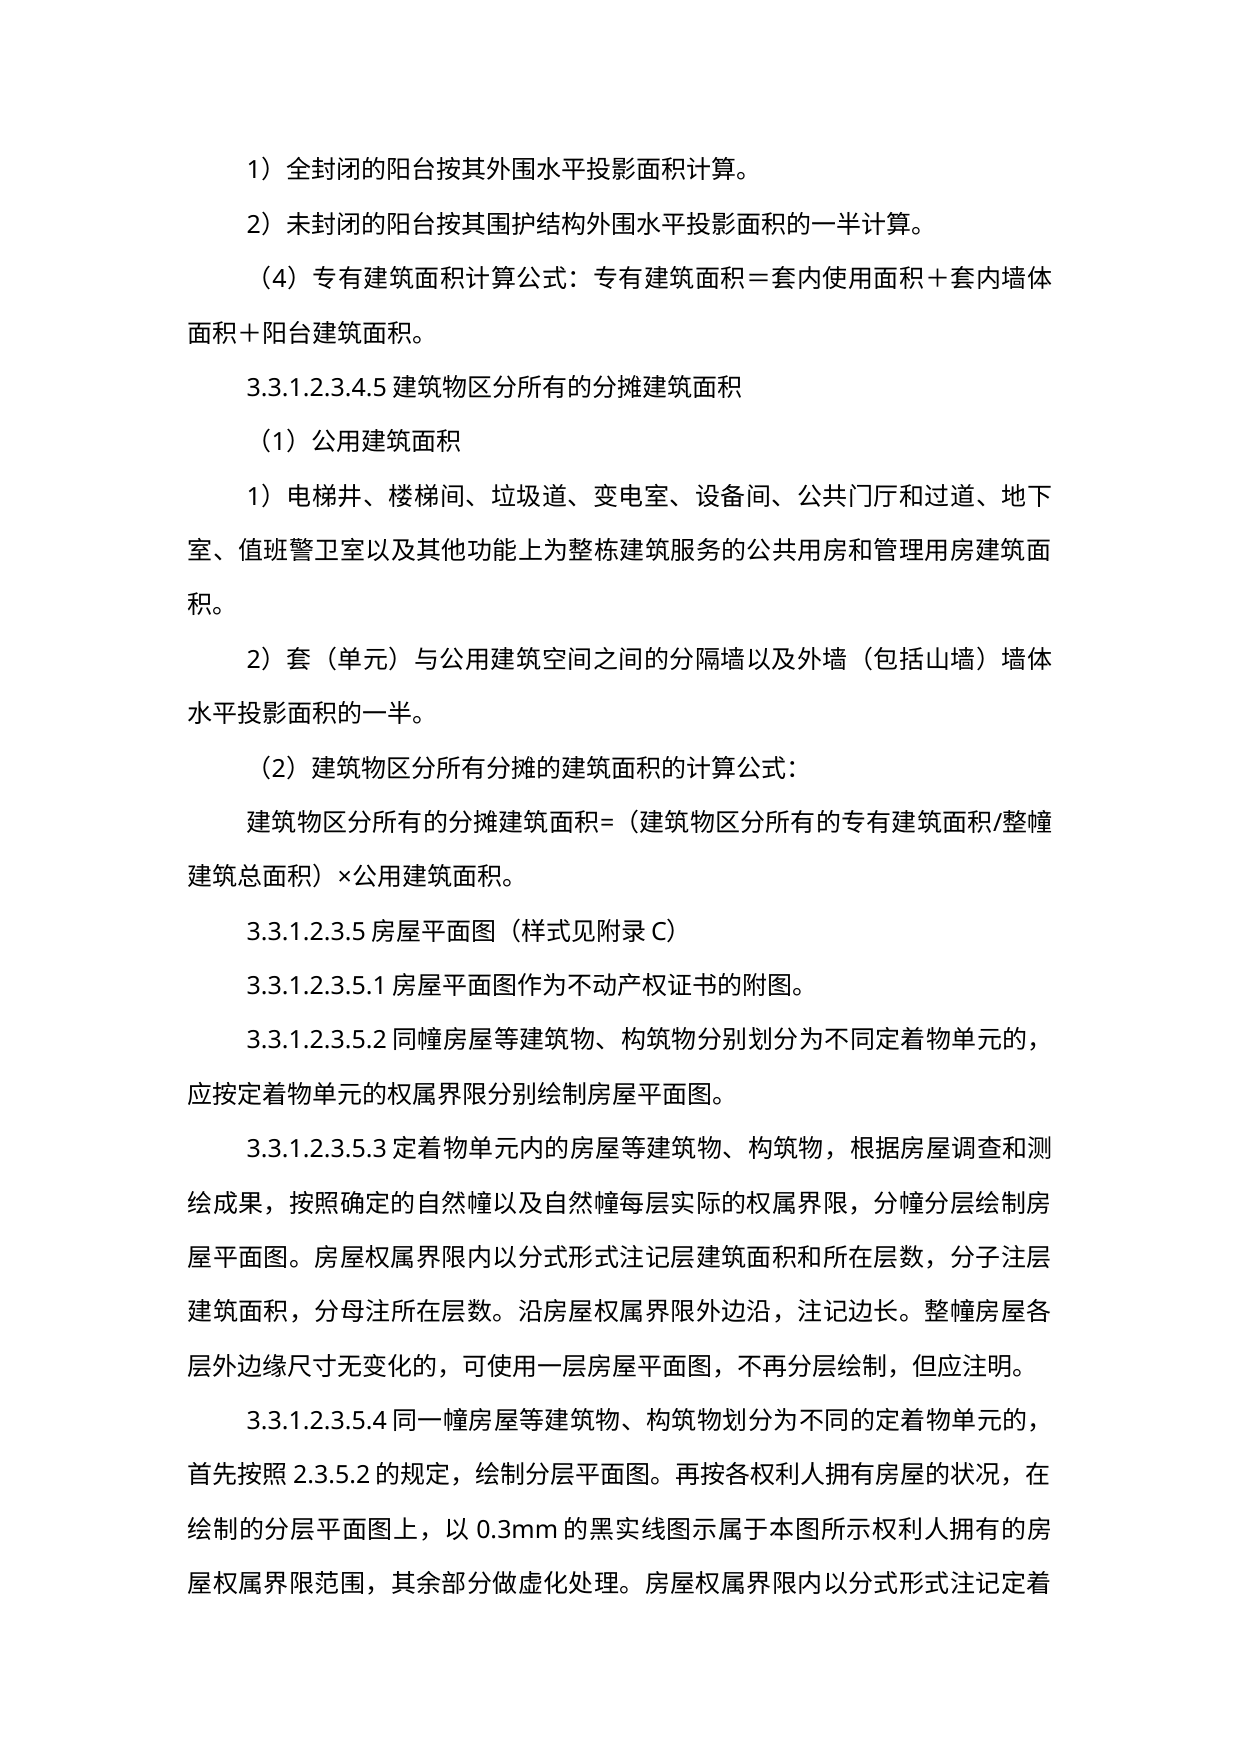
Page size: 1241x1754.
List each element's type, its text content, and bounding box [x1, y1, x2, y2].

text （4）专有建筑面积计算公式：专有建筑面积＝套内使用面积＋套内墙体面积＋阳台建筑面积。 [187, 259, 1053, 349]
text 3.3.1.2.3.5.3定着物单元内的房屋等建筑物、构筑物，根据房屋调查和测绘成果，按照确定的自然幢以及自然幢每层实际的权属界限，分幢分层绘制房屋平面图。房屋权属界限内以分式形式注记层建筑面积和所在层数，分子注层建筑面积，分母注所在层数。沿房屋权属界限外边沿，注记边长。整幢房屋各层外边缘尺寸无变化的，可使用一层房屋平面图，不再分层绘制，但应注明。 [187, 1129, 1053, 1382]
text （1）公用建筑面积 [187, 422, 1053, 458]
text 建筑物区分所有的分摊建筑面积=（建筑物区分所有的专有建筑面积/整幢建筑总面积）×公用建筑面积。 [187, 802, 1053, 893]
text 3.3.1.2.3.4.5建筑物区分所有的分摊建筑面积 [187, 367, 1053, 404]
text 2）套（单元）与公用建筑空间之间的分隔墙以及外墙（包括山墙）墙体水平投影面积的一半。 [187, 639, 1053, 730]
text 2）未封闭的阳台按其围护结构外围水平投影面积的一半计算。 [187, 204, 1053, 241]
text 1）电梯井、楼梯间、垃圾道、变电室、设备间、公共门厅和过道、地下室、值班警卫室以及其他功能上为整栋建筑服务的公共用房和管理用房建筑面积。 [187, 476, 1053, 621]
text 3.3.1.2.3.5房屋平面图（样式见附录C） [187, 911, 1053, 947]
text （2）建筑物区分所有分摊的建筑面积的计算公式： [187, 748, 1053, 784]
text 3.3.1.2.3.5.1房屋平面图作为不动产权证书的附图。 [187, 966, 1053, 1002]
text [187, 1401, 1053, 1600]
text 1）全封闭的阳台按其外围水平投影面积计算。 [187, 150, 1053, 186]
text 3.3.1.2.3.5.2同幢房屋等建筑物、构筑物分别划分为不同定着物单元的，应按定着物单元的权属界限分别绘制房屋平面图。 [187, 1020, 1053, 1111]
